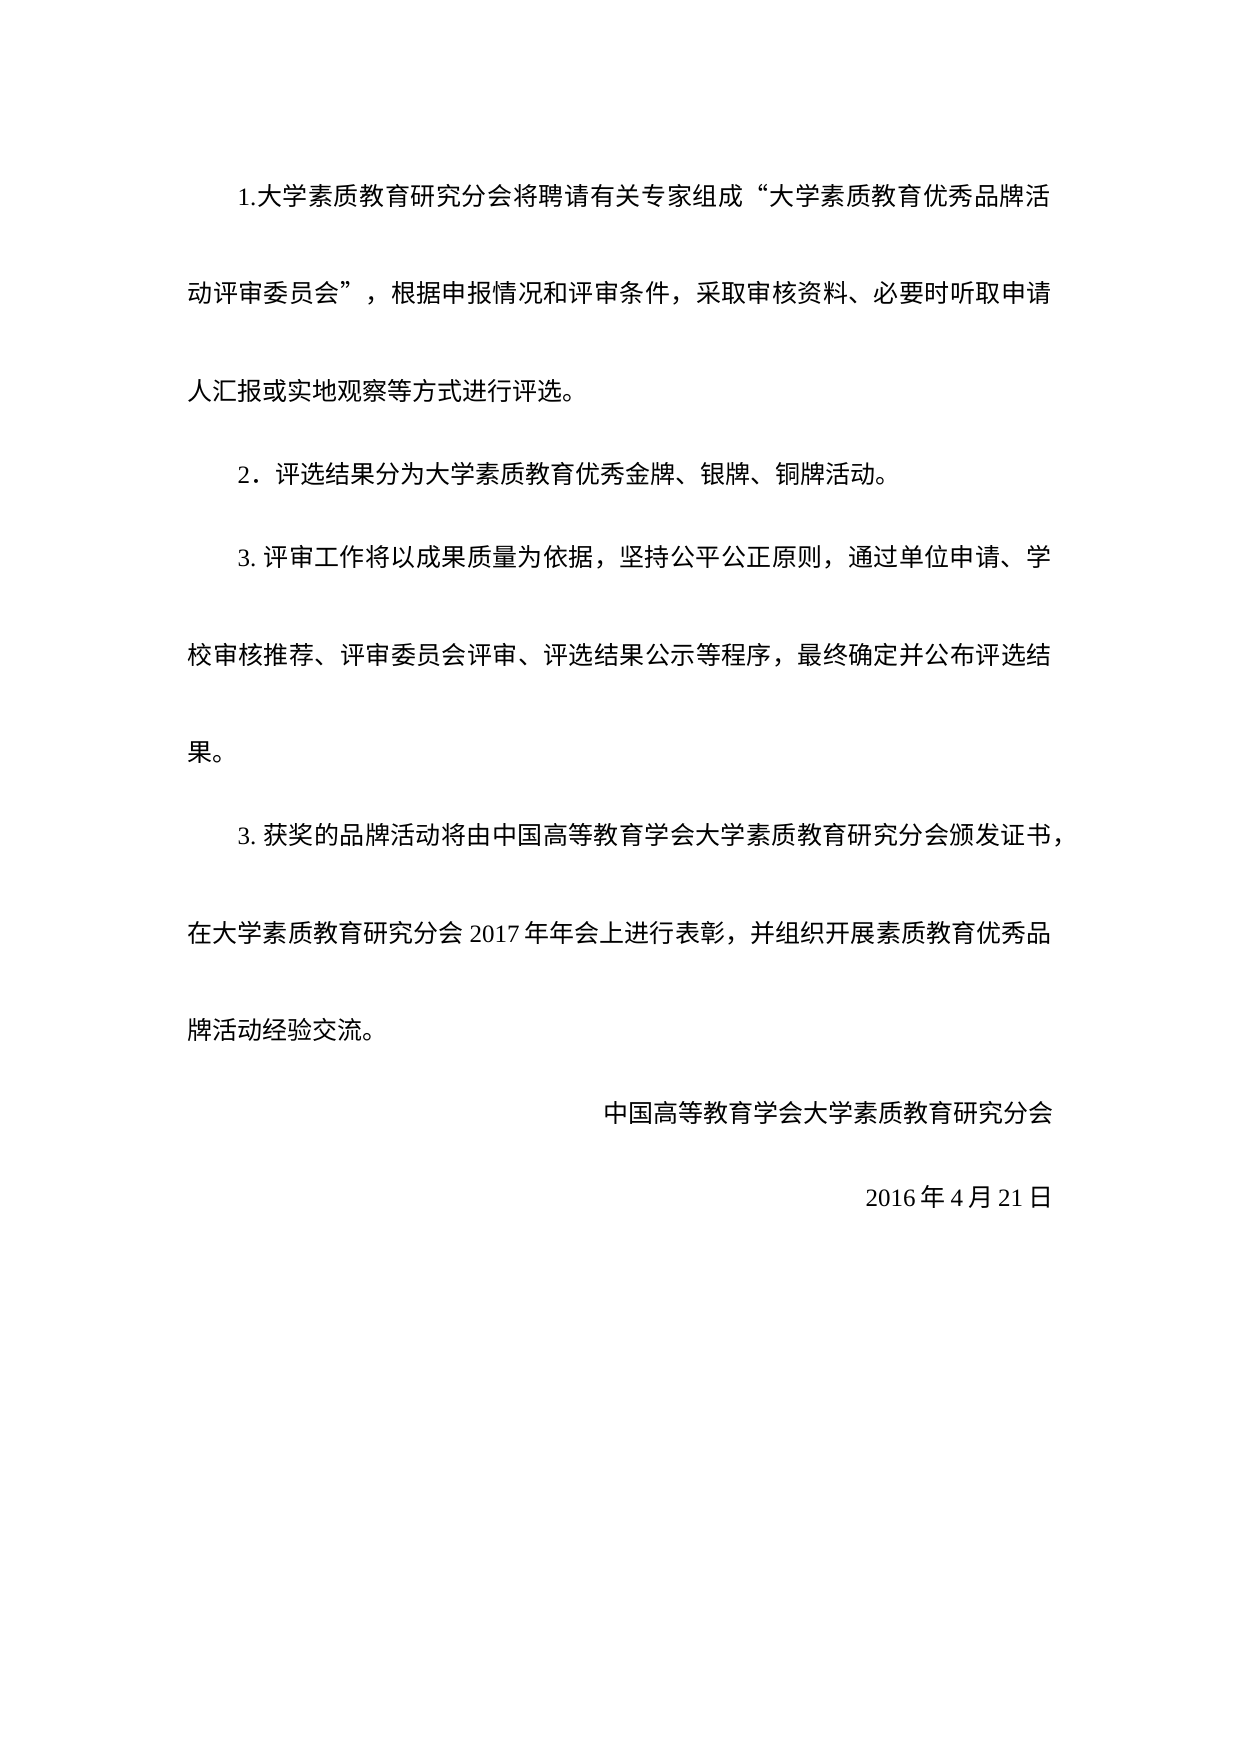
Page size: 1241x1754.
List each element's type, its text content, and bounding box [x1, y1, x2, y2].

text 3. 获奖的品牌活动将由中国高等教育学会大学素质教育研究分会颁发证书，在大学素质教育研究分会2017年年会上进行表彰，并组织开展素质教育优秀品牌活动经验交流。 [187, 801, 1053, 1061]
text 3. 评审工作将以成果质量为依据，坚持公平公正原则，通过单位申请、学校审核推荐、评审委员会评审、评选结果公示等程序，最终确定并公布评选结果。 [187, 523, 1053, 783]
text 1.大学素质教育研究分会将聘请有关专家组成“大学素质教育优秀品牌活动评审委员会”，根据申报情况和评审条件，采取审核资料、必要时听取申请人汇报或实地观察等方式进行评选。 [187, 162, 1053, 422]
text 中国高等教育学会大学素质教育研究分会 [187, 1079, 1053, 1144]
text 2．评选结果分为大学素质教育优秀金牌、银牌、铜牌活动。 [187, 440, 1053, 505]
text 2016年4月21日 [187, 1163, 1053, 1228]
